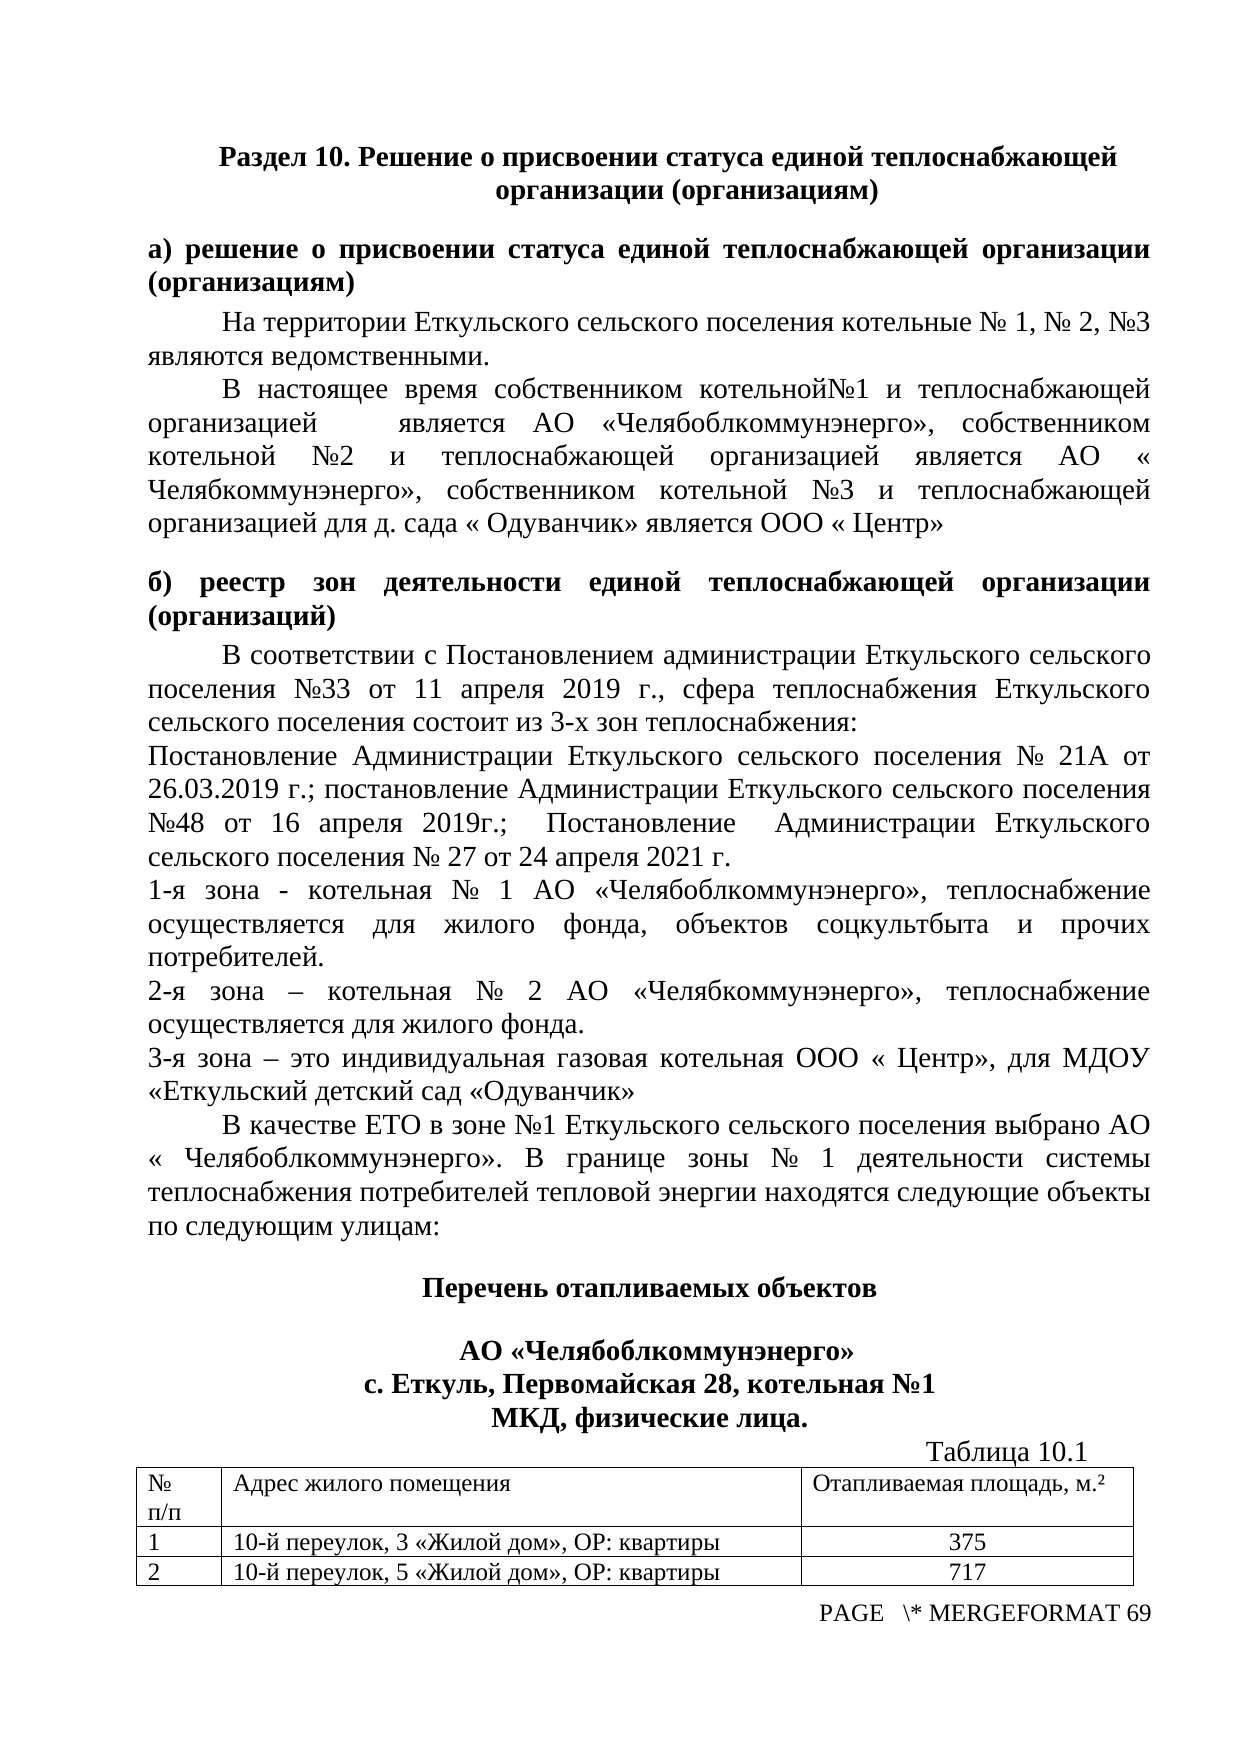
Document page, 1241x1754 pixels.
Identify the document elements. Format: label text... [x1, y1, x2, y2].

text Постановление Администрации Еткульского сельского поселения № 21А от 26.03.2019 г.; постановление Администрации Еткульского сельского поселения №48 от 16 апреля 2019г.; Постановление Администрации Еткульского сельского поселения № 27 от 24 апреля 2021 г. [148, 738, 1152, 872]
subtitle б) реестр зон деятельности единой теплоснабжающей организации (организаций) [148, 564, 1152, 631]
text В качестве ЕТО в зоне №1 Еткульского сельского поселения выбрано АО « Челябоблкоммунэнерго». В границе зоны № 1 деятельности системы теплоснабжения потребителей тепловой энергии находятся следующие объекты по следующим улицам: [148, 1107, 1152, 1241]
text 1-я зона - котельная № 1 АО «Челябоблкоммунэнерго», теплоснабжение осуществляется для жилого фонда, объектов соцкультбыта и прочих потребителей. [148, 872, 1152, 973]
list Раздел 10. Решение о присвоении статуса единой теплоснабжающей организации (организациям) [185, 139, 1152, 206]
text В соответствии с Постановлением администрации Еткульского сельского поселения №33 от 11 апреля 2019 г., сфера теплоснабжения Еткульского сельского поселения состоит из 3-х зон теплоснабжения: [148, 637, 1152, 738]
text 3-я зона – это индивидуальная газовая котельная ООО « Центр», для МДОУ «Еткульский детский сад «Одуванчик» [148, 1040, 1152, 1107]
table_cell 1 [137, 1527, 221, 1556]
table_cell 2 [137, 1557, 221, 1585]
text АО «Челябоблкоммунэнерго» [148, 1333, 1152, 1367]
text В настоящее время собственником котельной№1 и теплоснабжающей организацией является АО «Челябоблкоммунэнерго», собственником котельной №2 и теплоснабжающей организацией является АО « Челябкоммунэнерго», собственником котельной №3 и теплоснабжающей организацией для д. сада « Одуванчик» является ООО « Центр» [148, 371, 1152, 539]
text На территории Еткульского сельского поселения котельные № 1, № 2, №3 являются ведомственными. [148, 304, 1152, 371]
text Перечень отапливаемых объектов [148, 1270, 1152, 1304]
text МКД, физические лица. [148, 1400, 1152, 1434]
table_cell 375 [802, 1527, 1133, 1556]
table_header Адрес жилого помещения [222, 1468, 801, 1526]
table_header Отапливаемая площадь, м.² [802, 1468, 1133, 1526]
table_cell 717 [802, 1557, 1133, 1585]
text с. Еткуль, Первомайская 28, котельная №1 [148, 1367, 1152, 1400]
text Таблица 10.1 [148, 1434, 1152, 1467]
table_cell 10-й переулок, 5 «Жилой дом», ОР: квартиры [222, 1557, 801, 1585]
table_header № п/п [137, 1468, 221, 1526]
subtitle а) решение о присвоении статуса единой теплоснабжающей организации (организациям) [148, 231, 1152, 298]
table_cell 10-й переулок, 3 «Жилой дом», ОР: квартиры [222, 1527, 801, 1556]
text 2-я зона – котельная № 2 АО «Челябкоммунэнерго», теплоснабжение осуществляется для жилого фонда. [148, 973, 1152, 1040]
